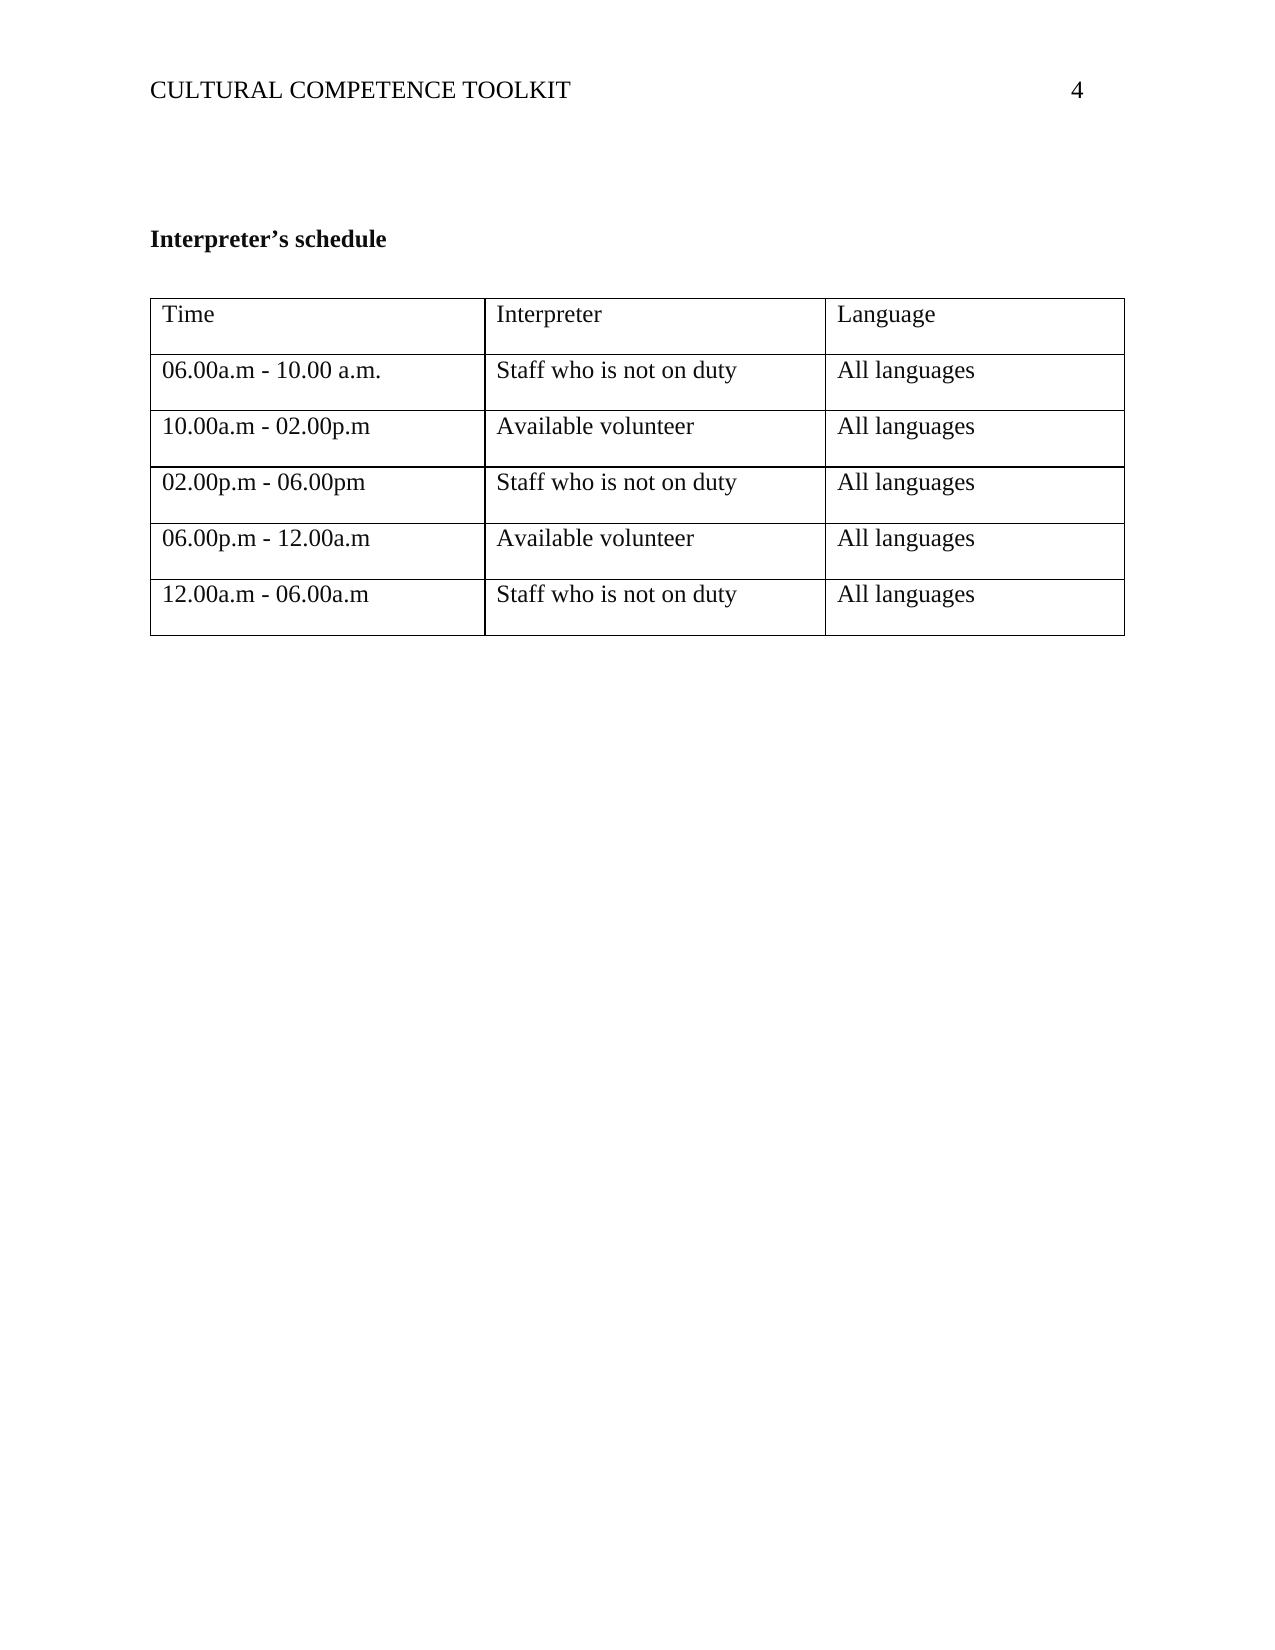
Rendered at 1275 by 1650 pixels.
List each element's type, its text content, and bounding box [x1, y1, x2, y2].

table_cell Available volunteer [486, 411, 825, 466]
table_header Time [151, 299, 484, 354]
table_cell Staff who is not on duty [486, 355, 825, 410]
table_cell All languages [826, 411, 1124, 466]
table_cell 06.00a.m - 10.00 a.m. [151, 355, 484, 410]
table_cell All languages [826, 468, 1124, 522]
table_header Language [826, 299, 1124, 354]
table_cell Staff who is not on duty [486, 468, 825, 522]
text Interpreter’s schedule [150, 224, 1125, 253]
table_cell All languages [826, 524, 1124, 578]
table_cell 10.00a.m - 02.00p.m [151, 411, 484, 466]
table_cell 02.00p.m - 06.00pm [151, 468, 484, 522]
table_cell Available volunteer [486, 524, 825, 578]
table_cell All languages [826, 580, 1124, 634]
table_cell All languages [826, 355, 1124, 410]
table_cell 12.00a.m - 06.00a.m [151, 580, 484, 634]
table_cell 06.00p.m - 12.00a.m [151, 524, 484, 578]
table_header Interpreter [486, 299, 825, 354]
table_cell Staff who is not on duty [486, 580, 825, 634]
